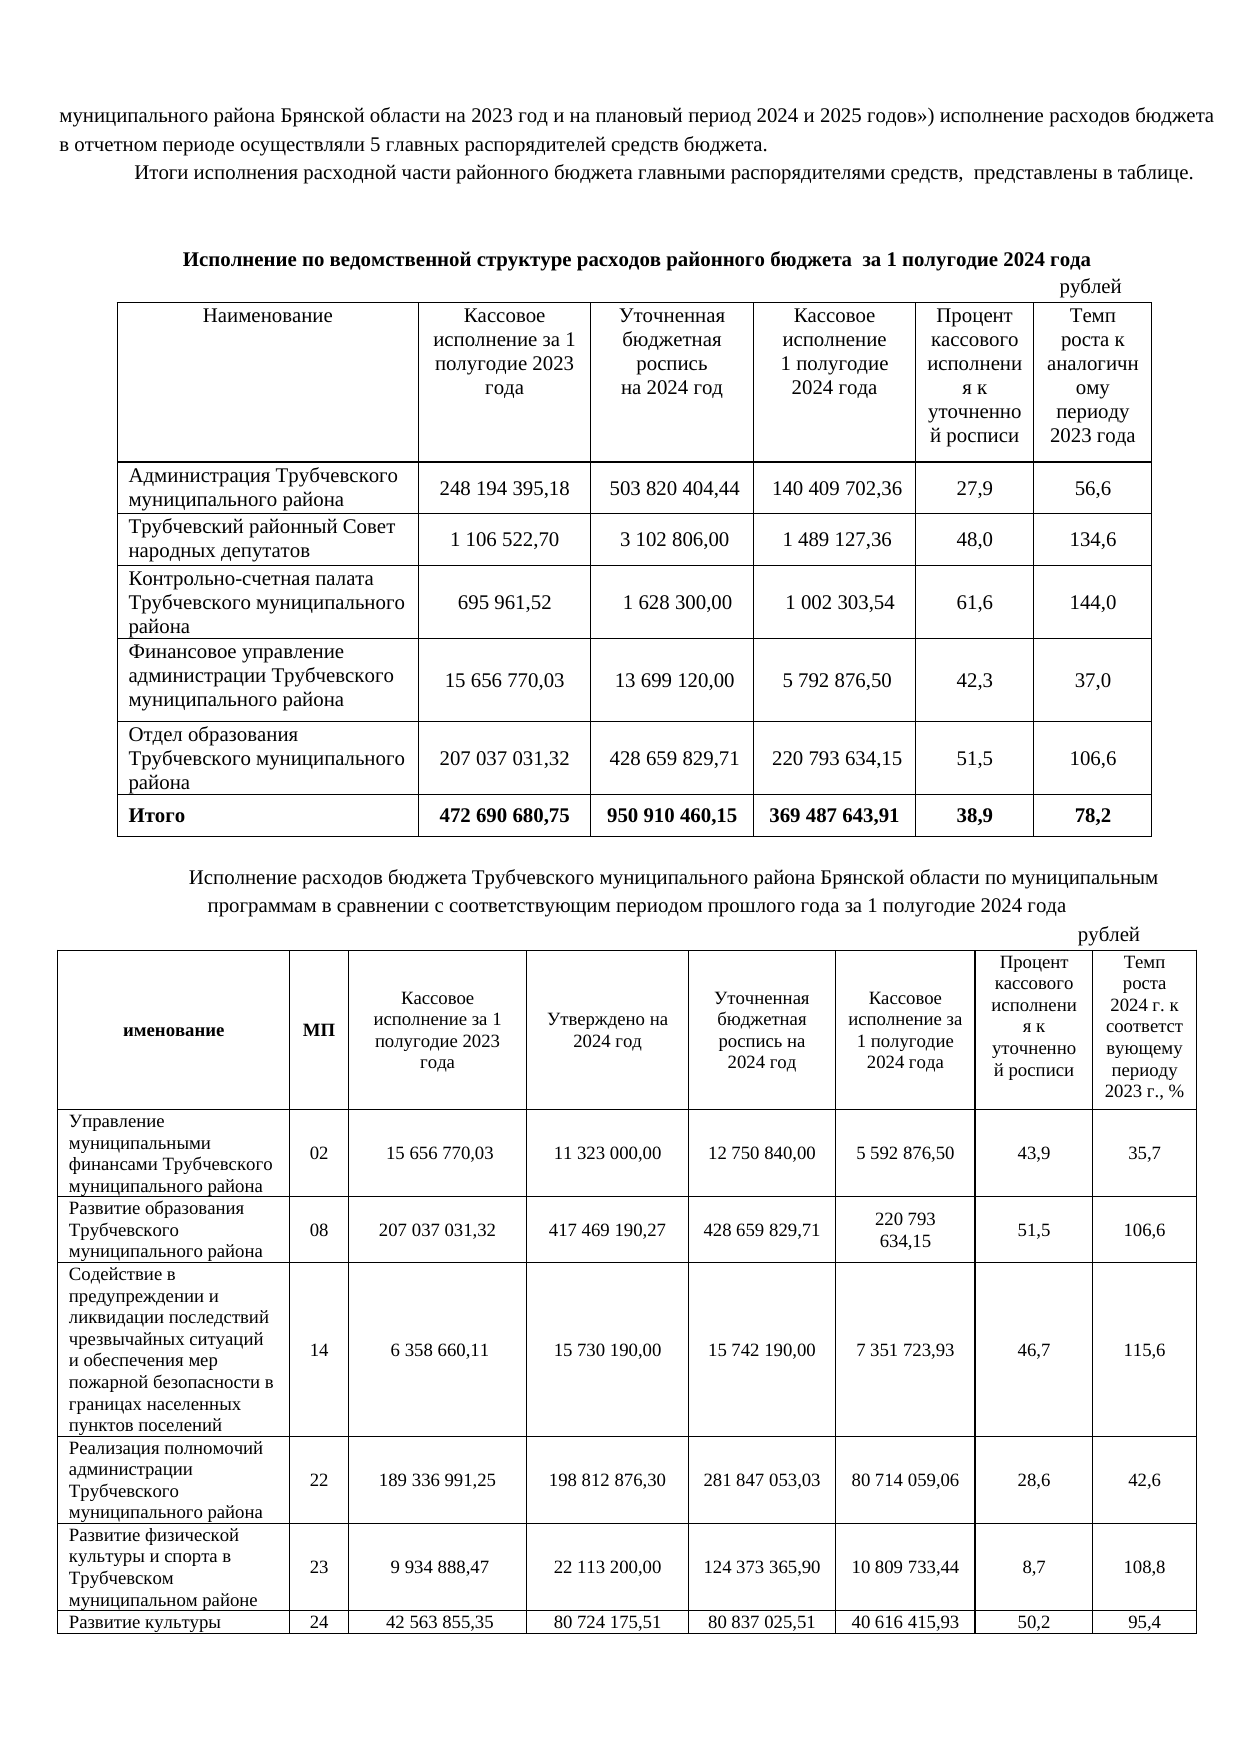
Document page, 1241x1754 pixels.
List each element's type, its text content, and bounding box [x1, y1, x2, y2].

table_cell 10 809 733,44 [836, 1524, 974, 1610]
table_cell 42 563 855,35 [349, 1611, 526, 1633]
table_header Темп роста к аналогичному периоду 2023 года [1034, 303, 1151, 461]
table_cell 1 002 303,54 [754, 566, 915, 638]
table_cell 22 [290, 1437, 348, 1523]
table_cell 35,7 [1093, 1110, 1196, 1196]
table_cell 134,6 [1034, 514, 1151, 564]
table_header Процент кассового исполнени я к уточненно й росписи [976, 951, 1092, 1109]
table_cell 02 [290, 1110, 348, 1196]
table_cell 51,5 [916, 722, 1033, 794]
table_cell 428 659 829,71 [689, 1197, 835, 1262]
table_cell Реализация полномочий администрации Трубчевского муниципального района [58, 1437, 289, 1523]
table_cell 1 628 300,00 [591, 566, 753, 638]
table_header Процент кассового исполнения к уточненной росписи [916, 303, 1033, 461]
table_cell 695 961,52 [419, 566, 590, 638]
table_cell 15 656 770,03 [349, 1110, 526, 1196]
table_header МП [290, 951, 348, 1109]
table_cell 7 351 723,93 [836, 1263, 974, 1436]
table_header Кассовое исполнение за 1 полугодие 2023 года [419, 303, 590, 461]
table_header Темп роста 2024 г. к соответст вующему периоду 2023 г., % [1093, 951, 1196, 1109]
table_cell 140 409 702,36 [754, 463, 915, 513]
table_cell 23 [290, 1524, 348, 1610]
table_cell Трубчевский районный Совет народных депутатов [118, 514, 418, 564]
table_cell 281 847 053,03 [689, 1437, 835, 1523]
table_cell 108,8 [1093, 1524, 1196, 1610]
table_cell 50,2 [976, 1611, 1092, 1633]
table_cell 369 487 643,91 [754, 795, 915, 836]
table_cell 950 910 460,15 [591, 795, 753, 836]
table_header Уточненная бюджетная роспись на 2024 год [591, 303, 753, 461]
table_cell 38,9 [916, 795, 1033, 836]
table_header Уточненная бюджетная роспись на 2024 год [689, 951, 835, 1109]
table_cell 13 699 120,00 [591, 639, 753, 721]
table_cell Отдел образования Трубчевского муниципального района [118, 722, 418, 794]
table_cell 56,6 [1034, 463, 1151, 513]
table_header Утверждено на 2024 год [527, 951, 688, 1109]
table_cell 28,6 [976, 1437, 1092, 1523]
table_cell 3 102 806,00 [591, 514, 753, 564]
table_cell 12 750 840,00 [689, 1110, 835, 1196]
table_cell 5 592 876,50 [836, 1110, 974, 1196]
table_cell 48,0 [916, 514, 1033, 564]
table_cell 144,0 [1034, 566, 1151, 638]
table_cell 189 336 991,25 [349, 1437, 526, 1523]
table_cell Развитие физической культуры и спорта в Трубчевском муниципальном районе [58, 1524, 289, 1610]
table_cell 51,5 [976, 1197, 1092, 1262]
table_cell 24 [290, 1611, 348, 1633]
table_cell 124 373 365,90 [689, 1524, 835, 1610]
table_cell 428 659 829,71 [591, 722, 753, 794]
table_cell 22 113 200,00 [527, 1524, 688, 1610]
table_cell 40 616 415,93 [836, 1611, 974, 1633]
table_cell 106,6 [1093, 1197, 1196, 1262]
table_cell 472 690 680,75 [419, 795, 590, 836]
table_cell 42,6 [1093, 1437, 1196, 1523]
table_cell Администрация Трубчевского муниципального района [118, 463, 418, 513]
table_cell 198 812 876,30 [527, 1437, 688, 1523]
table_cell 37,0 [1034, 639, 1151, 721]
table_cell 503 820 404,44 [591, 463, 753, 513]
table_cell 80 724 175,51 [527, 1611, 688, 1633]
table_cell 95,4 [1093, 1611, 1196, 1633]
table_cell 80 714 059,06 [836, 1437, 974, 1523]
table_cell Развитие образования Трубчевского муниципального района [58, 1197, 289, 1262]
table_cell 80 837 025,51 [689, 1611, 835, 1633]
text рублей [59, 274, 1215, 298]
table_cell 78,2 [1034, 795, 1151, 836]
text Исполнение расходов бюджета Трубчевского муниципального района Брянской области по муниципальным программам в сравнении с соответствующим периодом прошлого года за 1 полугодие 2024 года [59, 865, 1215, 917]
table_cell 61,6 [916, 566, 1033, 638]
table_cell 5 792 876,50 [754, 639, 915, 721]
table_cell 6 358 660,11 [349, 1263, 526, 1436]
table_cell 8,7 [976, 1524, 1092, 1610]
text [59, 103, 1215, 156]
table_cell 220 793 634,15 [754, 722, 915, 794]
table_cell Итого [118, 795, 418, 836]
table_cell 115,6 [1093, 1263, 1196, 1436]
table_header Кассовое исполнение за 1 полугодие 2024 года [836, 951, 974, 1109]
table_cell 42,3 [916, 639, 1033, 721]
text Исполнение по ведомственной структуре расходов районного бюджета за 1 полугодие 2024 года [59, 247, 1215, 271]
table_cell 248 194 395,18 [419, 463, 590, 513]
table_cell 14 [290, 1263, 348, 1436]
table_cell 15 656 770,03 [419, 639, 590, 721]
text Итоги исполнения расходной части районного бюджета главными распорядителями средств, представлены в таблице. [59, 160, 1215, 184]
table_cell 9 934 888,47 [349, 1524, 526, 1610]
table_cell Управление муниципальными финансами Трубчевского муниципального района [58, 1110, 289, 1196]
table_cell Финансовое управление администрации Трубчевского муниципального района [118, 639, 418, 721]
table_header Кассовое исполнение 1 полугодие 2024 года [754, 303, 915, 461]
table_cell 11 323 000,00 [527, 1110, 688, 1196]
table_header Кассовое исполнение за 1 полугодие 2023 года [349, 951, 526, 1109]
table_cell 43,9 [976, 1110, 1092, 1196]
table_cell Содействие в предупреждении и ликвидации последствий чрезвычайных ситуаций и обеспечения мер пожарной безопасности в границах населенных пунктов поселений [58, 1263, 289, 1436]
table_cell 220 793 634,15 [836, 1197, 974, 1262]
table_cell 1 106 522,70 [419, 514, 590, 564]
table_header Наименование [118, 303, 418, 461]
table_cell 15 730 190,00 [527, 1263, 688, 1436]
table_cell 15 742 190,00 [689, 1263, 835, 1436]
table_cell 207 037 031,32 [349, 1197, 526, 1262]
table_cell 106,6 [1034, 722, 1151, 794]
table_cell 27,9 [916, 463, 1033, 513]
table_header именование [58, 951, 289, 1109]
table_cell 1 489 127,36 [754, 514, 915, 564]
table_cell 08 [290, 1197, 348, 1262]
table_cell 417 469 190,27 [527, 1197, 688, 1262]
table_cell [58, 1611, 289, 1633]
table_cell 207 037 031,32 [419, 722, 590, 794]
text рублей [59, 921, 1215, 946]
table_cell Контрольно-счетная палата Трубчевского муниципального района [118, 566, 418, 638]
table_cell 46,7 [976, 1263, 1092, 1436]
